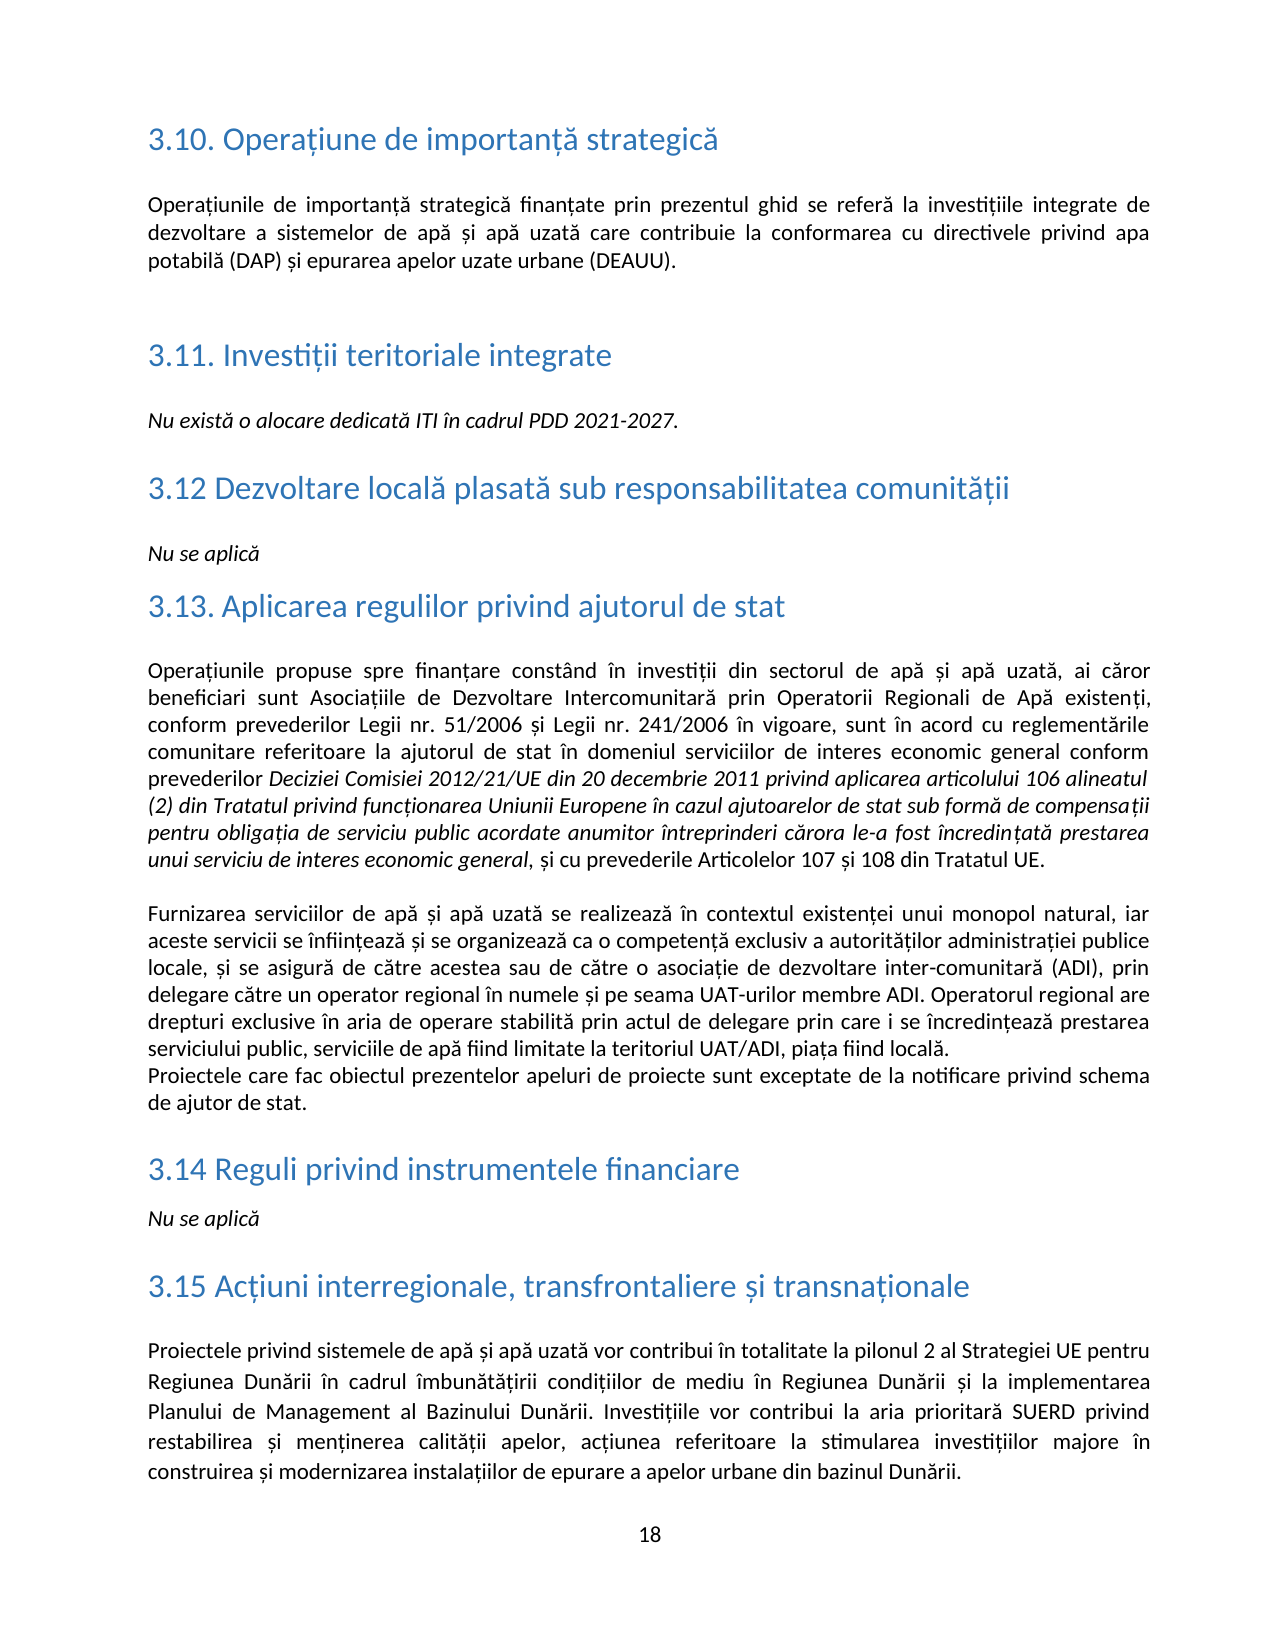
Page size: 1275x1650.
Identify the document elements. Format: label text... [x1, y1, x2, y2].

subtitle 3.13. Aplicarea regulilor privind ajutorul de stat [148, 586, 1152, 626]
subtitle 3.15 Acțiuni interregionale, transfrontaliere și transnaționale [148, 1264, 1152, 1305]
text Operaţiunile propuse spre finanțare constând în investiţii din sectorul de apă şi apă uzată, ai căror beneficiari sunt Asociaţiile de Dezvoltare Intercomunitară prin Operatorii Regionali de Apă existenţi, conform prevederilor Legii nr. 51/2006 şi Legii nr. 241/2006 în vigoare, sunt în acord cu reglementările comunitare referitoare la ajutorul de stat în domeniul serviciilor de interes economic general conform prevederilor Deciziei Comisiei 2012/21/UE din 20 decembrie 2011 privind aplicarea articolului 106 alineatul (2) din Tratatul privind funcţionarea Uniunii Europene în cazul ajutoarelor de stat sub formă de compensaţii pentru obligaţia de serviciu public acordate anumitor întreprinderi cărora le-a fost încredinţată prestarea unui serviciu de interes economic general, și cu prevederile Articolelor 107 și 108 din Tratatul UE. [148, 657, 1152, 873]
text Furnizarea serviciilor de apă și apă uzată se realizează în contextul existenței unui monopol natural, iar aceste servicii se înființează și se organizează ca o competență exclusiv a autorităților administrației publice locale, și se asigură de către acestea sau de către o asociație de dezvoltare inter-comunitară (ADI), prin delegare către un operator regional în numele și pe seama UAT-urilor membre ADI. Operatorul regional are drepturi exclusive în aria de operare stabilită prin actul de delegare prin care i se încredințează prestarea serviciului public, serviciile de apă fiind limitate la teritoriul UAT/ADI, piața fiind locală. [148, 900, 1152, 1062]
text Proiectele care fac obiectul prezentelor apeluri de proiecte sunt exceptate de la notificare privind schema de ajutor de stat. [148, 1062, 1152, 1116]
text Operațiunile de importanță strategică finanțate prin prezentul ghid se referă la investițiile integrate de dezvoltare a sistemelor de apă și apă uzată care contribuie la conformarea cu directivele privind apa potabilă (DAP) şi epurarea apelor uzate urbane (DEAUU). [148, 190, 1152, 274]
text Nu se aplică [148, 1204, 1152, 1232]
text Nu există o alocare dedicată ITI în cadrul PDD 2021-2027. [148, 406, 1152, 434]
subtitle 3.14 Reguli privind instrumentele financiare [148, 1148, 1152, 1189]
subtitle 3.10. Operațiune de importanță strategică [148, 118, 1152, 159]
subtitle 3.12 Dezvoltare locală plasată sub responsabilitatea comunității [148, 467, 1152, 507]
text Proiectele privind sistemele de apă și apă uzată vor contribui în totalitate la pilonul 2 al Strategiei UE pentru Regiunea Dunării în cadrul îmbunătățirii condițiilor de mediu în Regiunea Dunării și la implementarea Planului de Management al Bazinului Dunării. Investițiile vor contribui la aria prioritară SUERD privind restabilirea și menținerea calității apelor, acțiunea referitoare la stimularea investițiilor majore în construirea și modernizarea instalațiilor de epurare a apelor urbane din bazinul Dunării. [148, 1337, 1152, 1485]
text Nu se aplică [148, 539, 1152, 567]
subtitle 3.11. Investiții teritoriale integrate [148, 334, 1152, 375]
